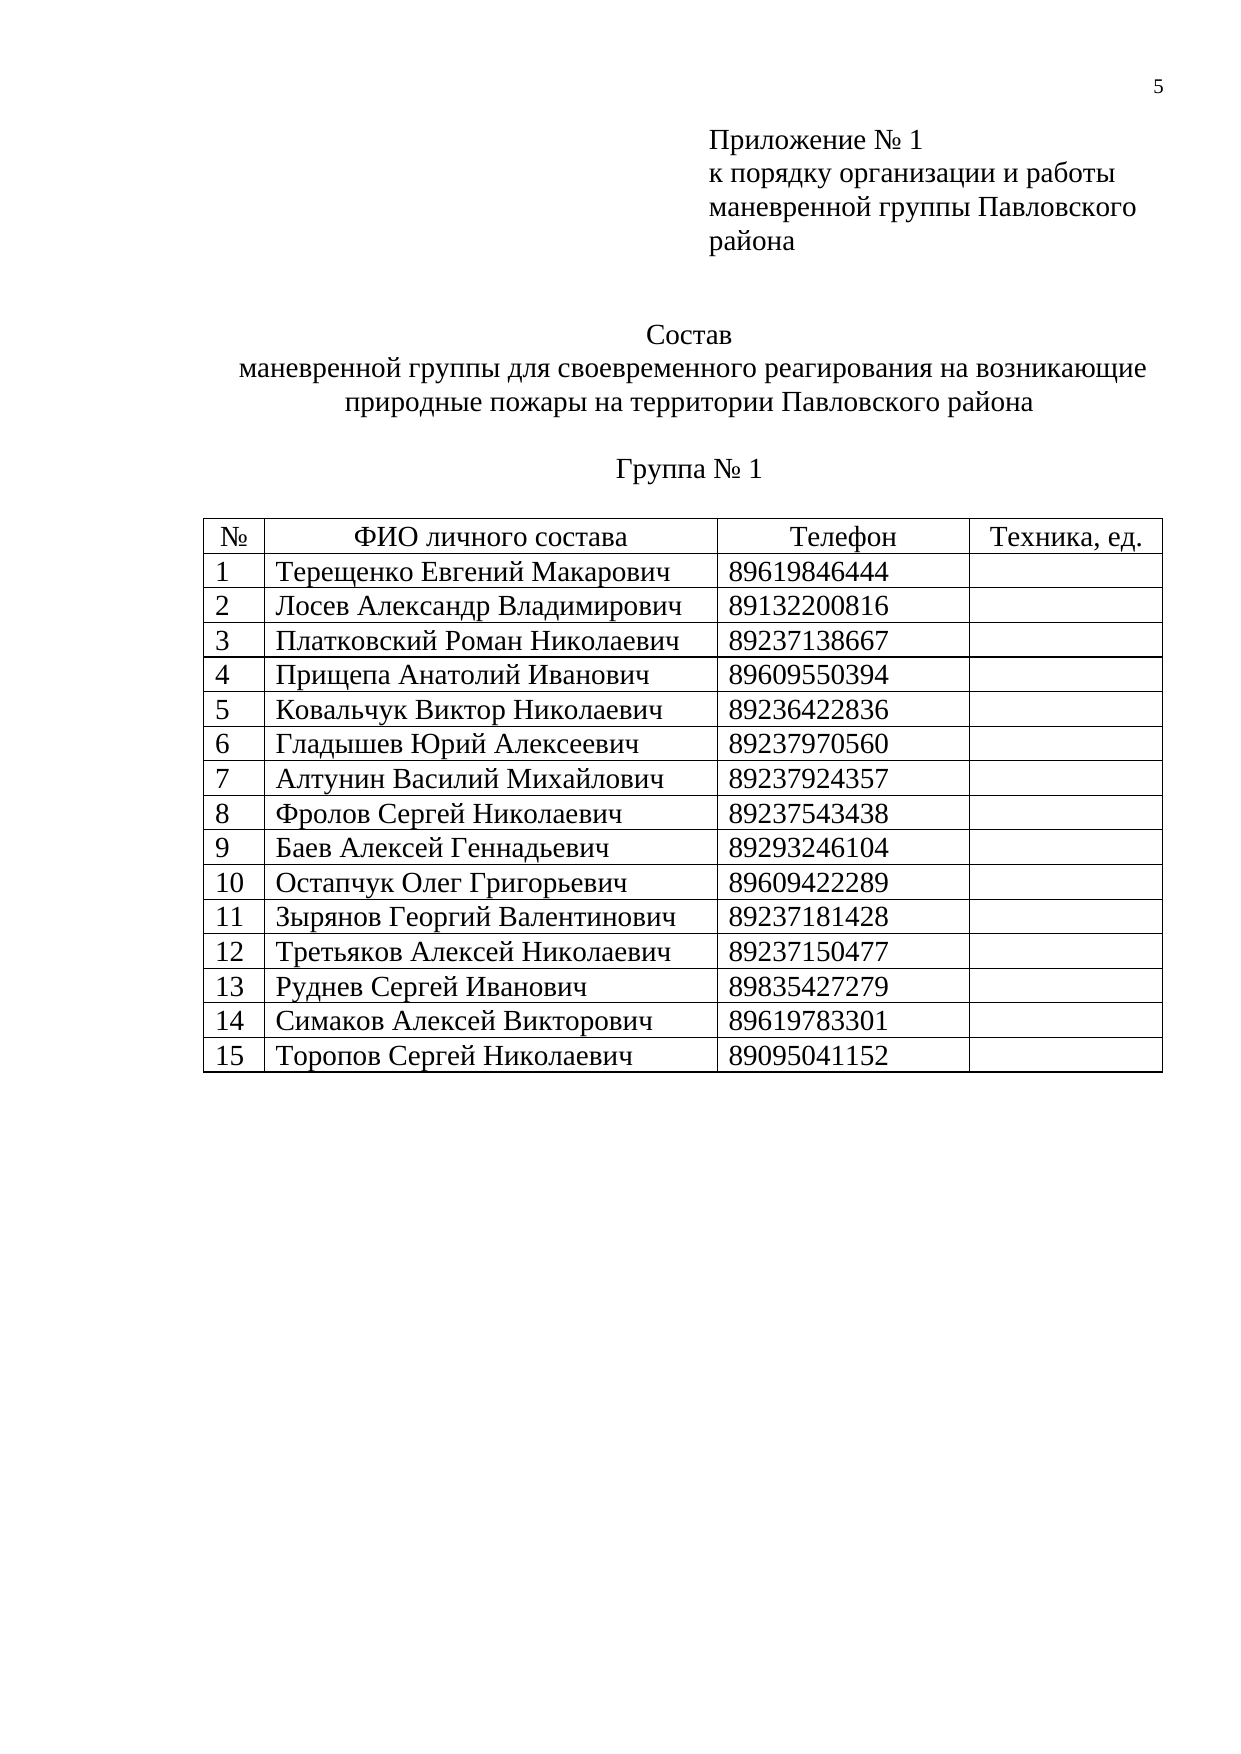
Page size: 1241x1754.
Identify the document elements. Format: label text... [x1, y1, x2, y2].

table_cell Гладышев Юрий Алексеевич [265, 727, 717, 760]
table_cell 3 [204, 623, 264, 656]
table_cell [970, 588, 1162, 622]
table_cell 89609422289 [718, 865, 969, 898]
table_cell [970, 623, 1162, 656]
table_cell [970, 727, 1162, 760]
table_cell 13 [204, 969, 264, 1002]
table_cell 89237181428 [718, 900, 969, 933]
table_cell [970, 658, 1162, 691]
table_cell Остапчук Олег Григорьевич [265, 865, 717, 898]
table_cell Третьяков Алексей Николаевич [265, 934, 717, 968]
table_cell [970, 900, 1162, 933]
table_cell 10 [204, 865, 264, 898]
table_cell 89619846444 [718, 554, 969, 587]
table_cell 5 [204, 692, 264, 726]
table_cell 89609550394 [718, 658, 969, 691]
table_cell Терещенко Евгений Макарович [265, 554, 717, 587]
table_cell Прищепа Анатолий Иванович [265, 658, 717, 691]
table_cell 89095041152 [718, 1038, 969, 1071]
table_cell 89237150477 [718, 934, 969, 968]
table_header ФИО личного состава [265, 519, 717, 553]
table_cell [970, 1038, 1162, 1071]
table_cell 89132200816 [718, 588, 969, 622]
text Приложение № 1 [709, 122, 1163, 156]
table_cell 14 [204, 1003, 264, 1037]
table_cell 89237138667 [718, 623, 969, 656]
table_cell 8 [204, 796, 264, 829]
table_cell 4 [204, 658, 264, 691]
table_cell 7 [204, 761, 264, 795]
table_cell [970, 761, 1162, 795]
table_cell [970, 796, 1162, 829]
table_cell Лосев Александр Владимирович [265, 588, 717, 622]
table_cell [970, 865, 1162, 898]
table_header Телефон [718, 519, 969, 553]
table_cell 2 [204, 588, 264, 622]
text Состав [215, 317, 1163, 350]
table_cell Фролов Сергей Николаевич [265, 796, 717, 829]
table_cell [970, 830, 1162, 864]
table_cell [970, 554, 1162, 587]
table_cell Руднев Сергей Иванович [265, 969, 717, 1002]
table_cell Торопов Сергей Николаевич [265, 1038, 717, 1071]
table_cell 89237924357 [718, 761, 969, 795]
table_cell 89237970560 [718, 727, 969, 760]
table_cell 9 [204, 830, 264, 864]
table_cell [970, 1003, 1162, 1037]
table_cell 89619783301 [718, 1003, 969, 1037]
table_cell Платковский Роман Николаевич [265, 623, 717, 656]
table_header № [204, 519, 264, 553]
table_cell 11 [204, 900, 264, 933]
table_cell Зырянов Георгий Валентинович [265, 900, 717, 933]
table_cell [970, 969, 1162, 1002]
table_cell Симаков Алексей Викторович [265, 1003, 717, 1037]
text к порядку организации и работы маневренной группы Павловского района [709, 156, 1163, 256]
table_cell 89236422836 [718, 692, 969, 726]
table_cell Ковальчук Виктор Николаевич [265, 692, 717, 726]
table_cell Баев Алексей Геннадьевич [265, 830, 717, 864]
table_cell 15 [204, 1038, 264, 1071]
table_cell [970, 934, 1162, 968]
table_cell Алтунин Василий Михайлович [265, 761, 717, 795]
table_cell 89293246104 [718, 830, 969, 864]
table_cell [970, 692, 1162, 726]
table_cell 1 [204, 554, 264, 587]
table_header Техника, ед. [970, 519, 1162, 553]
table_cell 89237543438 [718, 796, 969, 829]
table_cell 12 [204, 934, 264, 968]
table_cell 89835427279 [718, 969, 969, 1002]
table_cell 6 [204, 727, 264, 760]
text Группа № 1 [215, 451, 1163, 484]
text маневренной группы для своевременного реагирования на возникающие природные пожары на территории Павловского района [215, 350, 1163, 417]
